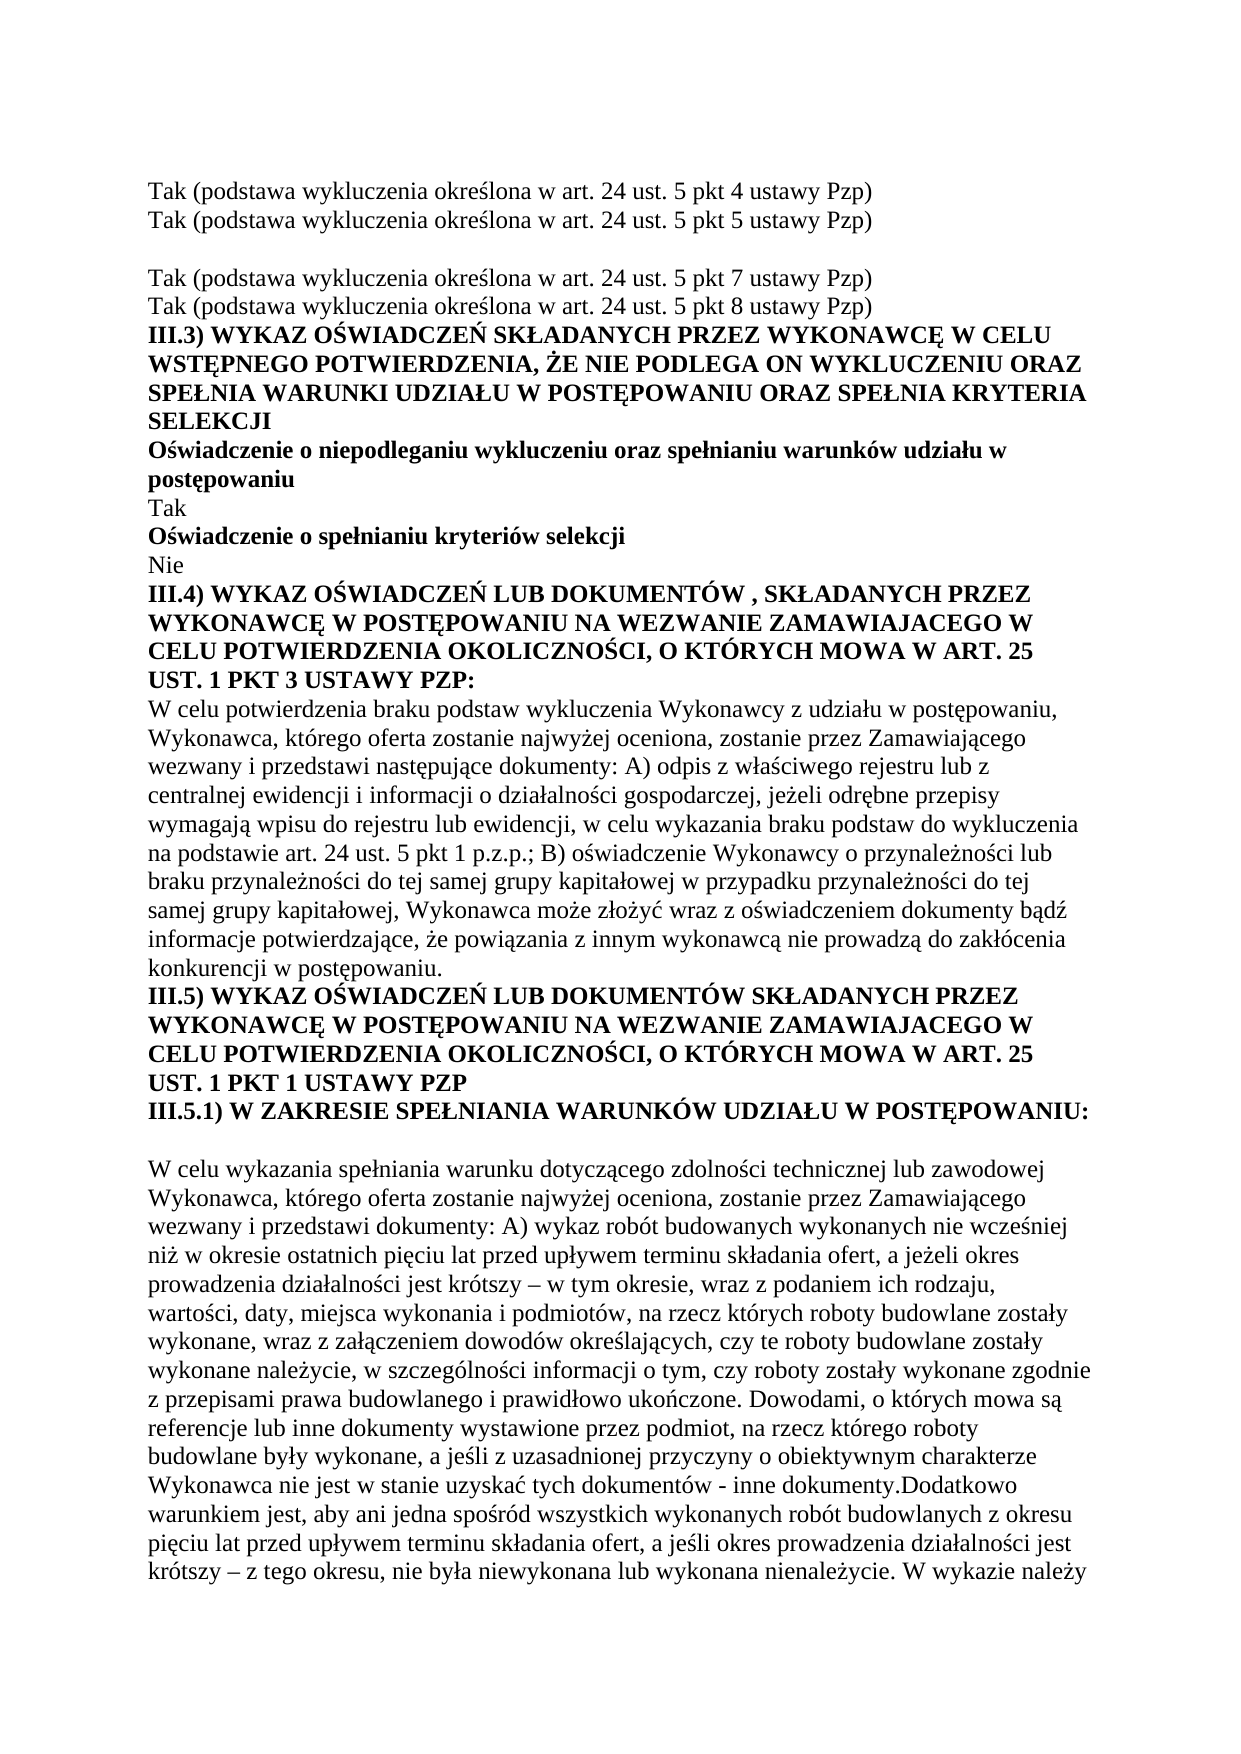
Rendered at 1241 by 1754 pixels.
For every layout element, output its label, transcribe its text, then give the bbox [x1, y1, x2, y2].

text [148, 148, 1093, 320]
text III.4) WYKAZ OŚWIADCZEŃ LUB DOKUMENTÓW , SKŁADANYCH PRZEZ WYKONAWCĘ W POSTĘPOWANIU NA WEZWANIE ZAMAWIAJACEGO W CELU POTWIERDZENIA OKOLICZNOŚCI, O KTÓRYCH MOWA W ART. 25 UST. 1 PKT 3 USTAWY PZP: [148, 579, 1093, 694]
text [148, 1096, 1093, 1585]
text III.5) WYKAZ OŚWIADCZEŃ LUB DOKUMENTÓW SKŁADANYCH PRZEZ WYKONAWCĘ W POSTĘPOWANIU NA WEZWANIE ZAMAWIAJACEGO W CELU POTWIERDZENIA OKOLICZNOŚCI, O KTÓRYCH MOWA W ART. 25 UST. 1 PKT 1 USTAWY PZP [148, 981, 1093, 1096]
text W celu potwierdzenia braku podstaw wykluczenia Wykonawcy z udziału w postępowaniu, Wykonawca, którego oferta zostanie najwyżej oceniona, zostanie przez Zamawiającego wezwany i przedstawi następujące dokumenty: A) odpis z właściwego rejestru lub z centralnej ewidencji i informacji o działalności gospodarczej, jeżeli odrębne przepisy wymagają wpisu do rejestru lub ewidencji, w celu wykazania braku podstaw do wykluczenia na podstawie art. 24 ust. 5 pkt 1 p.z.p.; B) oświadczenie Wykonawcy o przynależności lub braku przynależności do tej samej grupy kapitałowej w przypadku przynależności do tej samej grupy kapitałowej, Wykonawca może złożyć wraz z oświadczeniem dokumenty bądź informacje potwierdzające, że powiązania z innym wykonawcą nie prowadzą do zakłócenia konkurencji w postępowaniu. [148, 694, 1093, 981]
text III.3) WYKAZ OŚWIADCZEŃ SKŁADANYCH PRZEZ WYKONAWCĘ W CELU WSTĘPNEGO POTWIERDZENIA, ŻE NIE PODLEGA ON WYKLUCZENIU ORAZ SPEŁNIA WARUNKI UDZIAŁU W POSTĘPOWANIU ORAZ SPEŁNIA KRYTERIA SELEKCJI [148, 320, 1093, 435]
text Oświadczenie o niepodleganiu wykluczeniu oraz spełnianiu warunków udziału w postępowaniu Tak Oświadczenie o spełnianiu kryteriów selekcji Nie [148, 435, 1093, 579]
